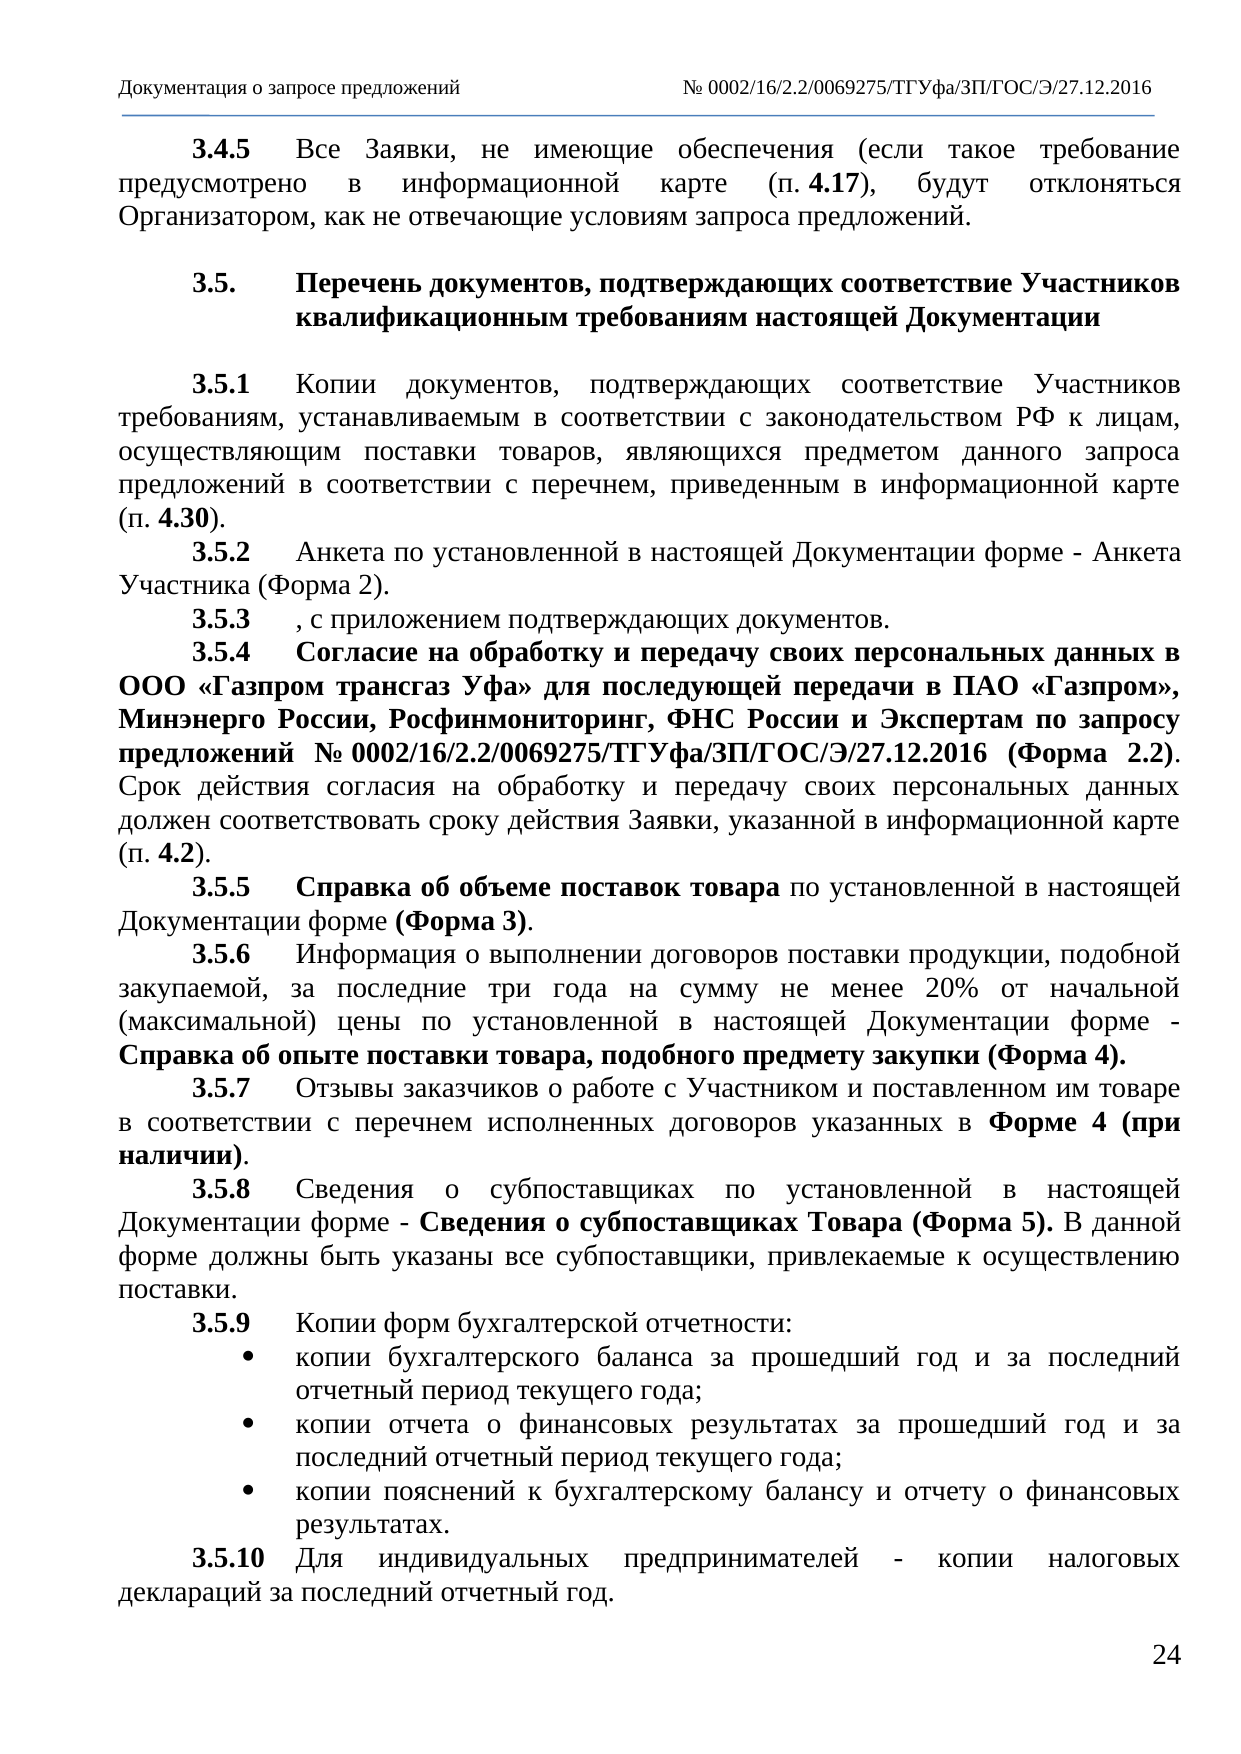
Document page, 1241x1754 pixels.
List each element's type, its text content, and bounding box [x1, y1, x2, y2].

list Копии документов, подтверждающих соответствие Участников требованиям, устанавливаемым в соответствии с законодательством РФ к лицам, осуществляющим поставки товаров, являющихся предметом данного запроса предложений в соответствии с перечнем, приведенным в информационной карте (п. 4.30). [118, 366, 1181, 534]
list Сведения о субпоставщиках по установленной в настоящей Документации форме - Сведения о субпоставщиках Товара (Форма 5). В данной форме должны быть указаны все субпоставщики, привлекаемые к осуществлению поставки. [118, 1171, 1181, 1305]
list копии бухгалтерского баланса за прошедший год и за последний отчетный период текущего года; [243, 1339, 1181, 1406]
list Информация о цепочке собственников, включая бенефициаров (в том числе конечных) (Форма 2.1), с приложением подтверждающих документов. [118, 601, 1181, 634]
list Справка об объеме поставок товара по установленной в настоящей Документации форме (Форма 3). [118, 869, 1181, 936]
list Все Заявки, не имеющие обеспечения (если такое требование предусмотрено в информационной карте (п. 4.17), будут отклоняться Организатором, как не отвечающие условиям запроса предложений. [118, 131, 1181, 232]
list Отзывы заказчиков о работе с Участником и поставленном им товаре в соответствии с перечнем исполненных договоров указанных в Форме 4 (при наличии). [118, 1070, 1181, 1171]
list Для индивидуальных предпринимателей - копии налоговых деклараций за последний отчетный год. [118, 1540, 1181, 1607]
list Согласие на обработку и передачу своих персональных данных в ООО «Газпром трансгаз Уфа» для последующей передачи в ПАО «Газпром», Минэнерго России, Росфинмониторинг, ФНС России и Экспертам по запросу предложений № 0002/16/2.2/0069275/ТГУфа/ЗП/ГОС/Э/27.12.2016 (Форма 2.2). Срок действия согласия на обработку и передачу своих персональных данных должен соответствовать сроку действия Заявки, указанной в информационной карте (п. 4.29). [118, 634, 1181, 869]
list Копии форм бухгалтерской отчетности: [118, 1305, 1181, 1339]
list копии отчета о финансовых результатах за прошедший год и за последний отчетный период текущего года; [243, 1406, 1181, 1473]
list Анкета по установленной в настоящей Документации форме - Анкета Участника (Форма 2). [118, 534, 1181, 601]
list копии пояснений к бухгалтерскому балансу и отчету о финансовых результатах. [243, 1473, 1181, 1540]
list Информация о выполнении договоров поставки продукции, подобной закупаемой, за последние три года на сумму не менее 20% от начальной (максимальной) цены по установленной в настоящей Документации форме - Справка об опыте поставки товара, подобного предмету закупки (Форма 4). [118, 936, 1181, 1070]
list Перечень документов, подтверждающих соответствие Участников квалификационным требованиям настоящей Документации [192, 265, 1181, 332]
